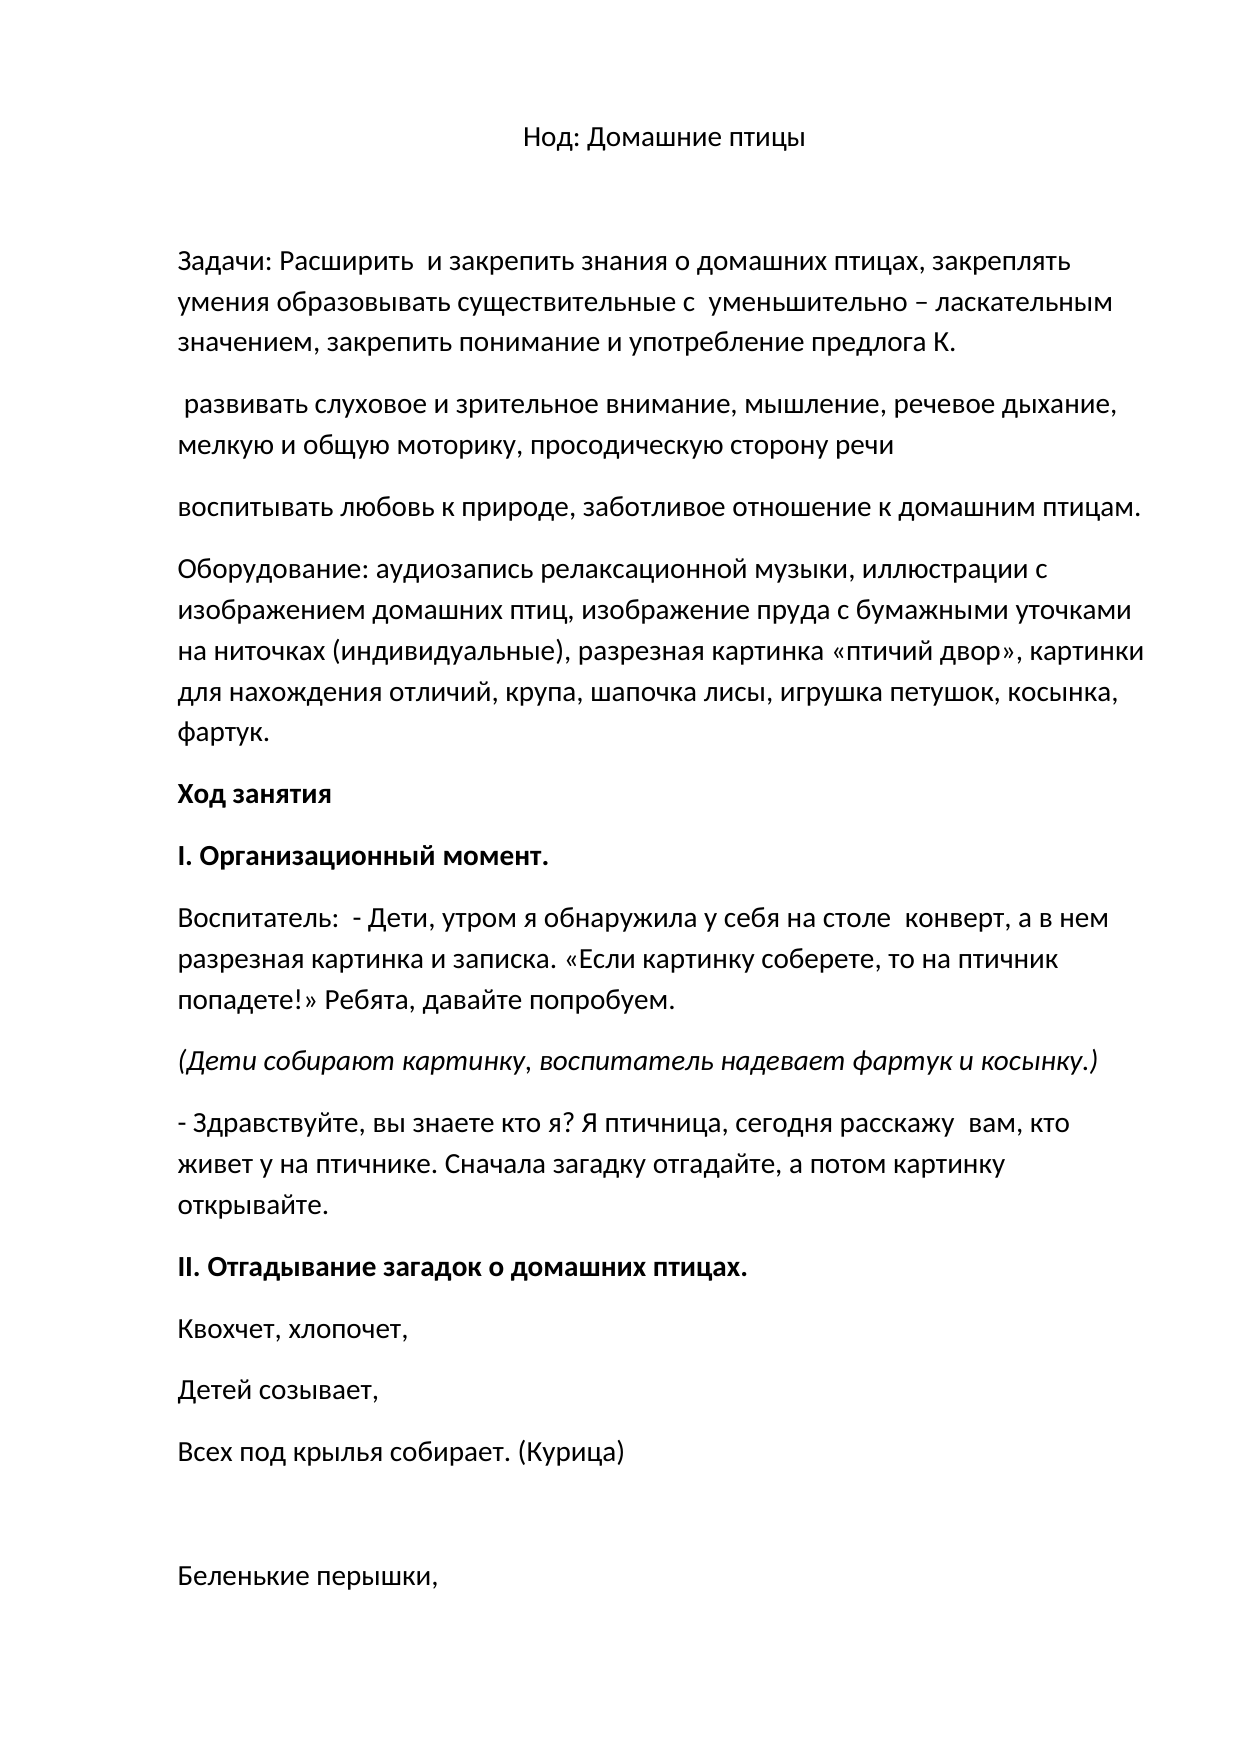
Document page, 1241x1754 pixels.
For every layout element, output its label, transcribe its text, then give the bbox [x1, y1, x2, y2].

text Воспитатель: - Дети, утром я обнаружила у себя на столе конверт, а в нем разрезная картинка и записка. «Если картинку соберете, то на птичник попадете!» Ребята, давайте попробуем. [177, 899, 1152, 1016]
text Всех под крылья собирает. (Курица) [177, 1433, 1152, 1469]
text Квохчет, хлопочет, [177, 1310, 1152, 1345]
text Нод: Домашние птицы [177, 118, 1152, 154]
text II. Отгадывание загадок о домашних птицах. [177, 1248, 1152, 1283]
text (Дети собирают картинку, воспитатель надевает фартук и косынку.) [177, 1042, 1152, 1078]
text Детей созывает, [177, 1371, 1152, 1407]
text I. Организационный момент. [177, 837, 1152, 873]
text развивать слуховое и зрительное внимание, мышление, речевое дыхание, мелкую и общую моторику, просодическую сторону речи [177, 385, 1152, 462]
text Задачи: Расширить и закрепить знания о домашних птицах, закреплять умения образовывать существительные с уменьшительно – ласкательным значением, закрепить понимание и употребление предлога К. [177, 242, 1152, 359]
text Ход занятия [177, 775, 1152, 811]
text Оборудование: аудиозапись релаксационной музыки, иллюстрации с изображением домашних птиц, изображение пруда с бумажными уточками на ниточках (индивидуальные), разрезная картинка «птичий двор», картинки для нахождения отличий, крупа, шапочка лисы, игрушка петушок, косынка, фартук. [177, 550, 1152, 749]
text воспитывать любовь к природе, заботливое отношение к домашним птицам. [177, 488, 1152, 524]
text Беленькие перышки, [177, 1557, 1152, 1592]
text - Здравствуйте, вы знаете кто я? Я птичница, сегодня расскажу вам, кто живет у на птичнике. Сначала загадку отгадайте, а потом картинку открывайте. [177, 1104, 1152, 1222]
